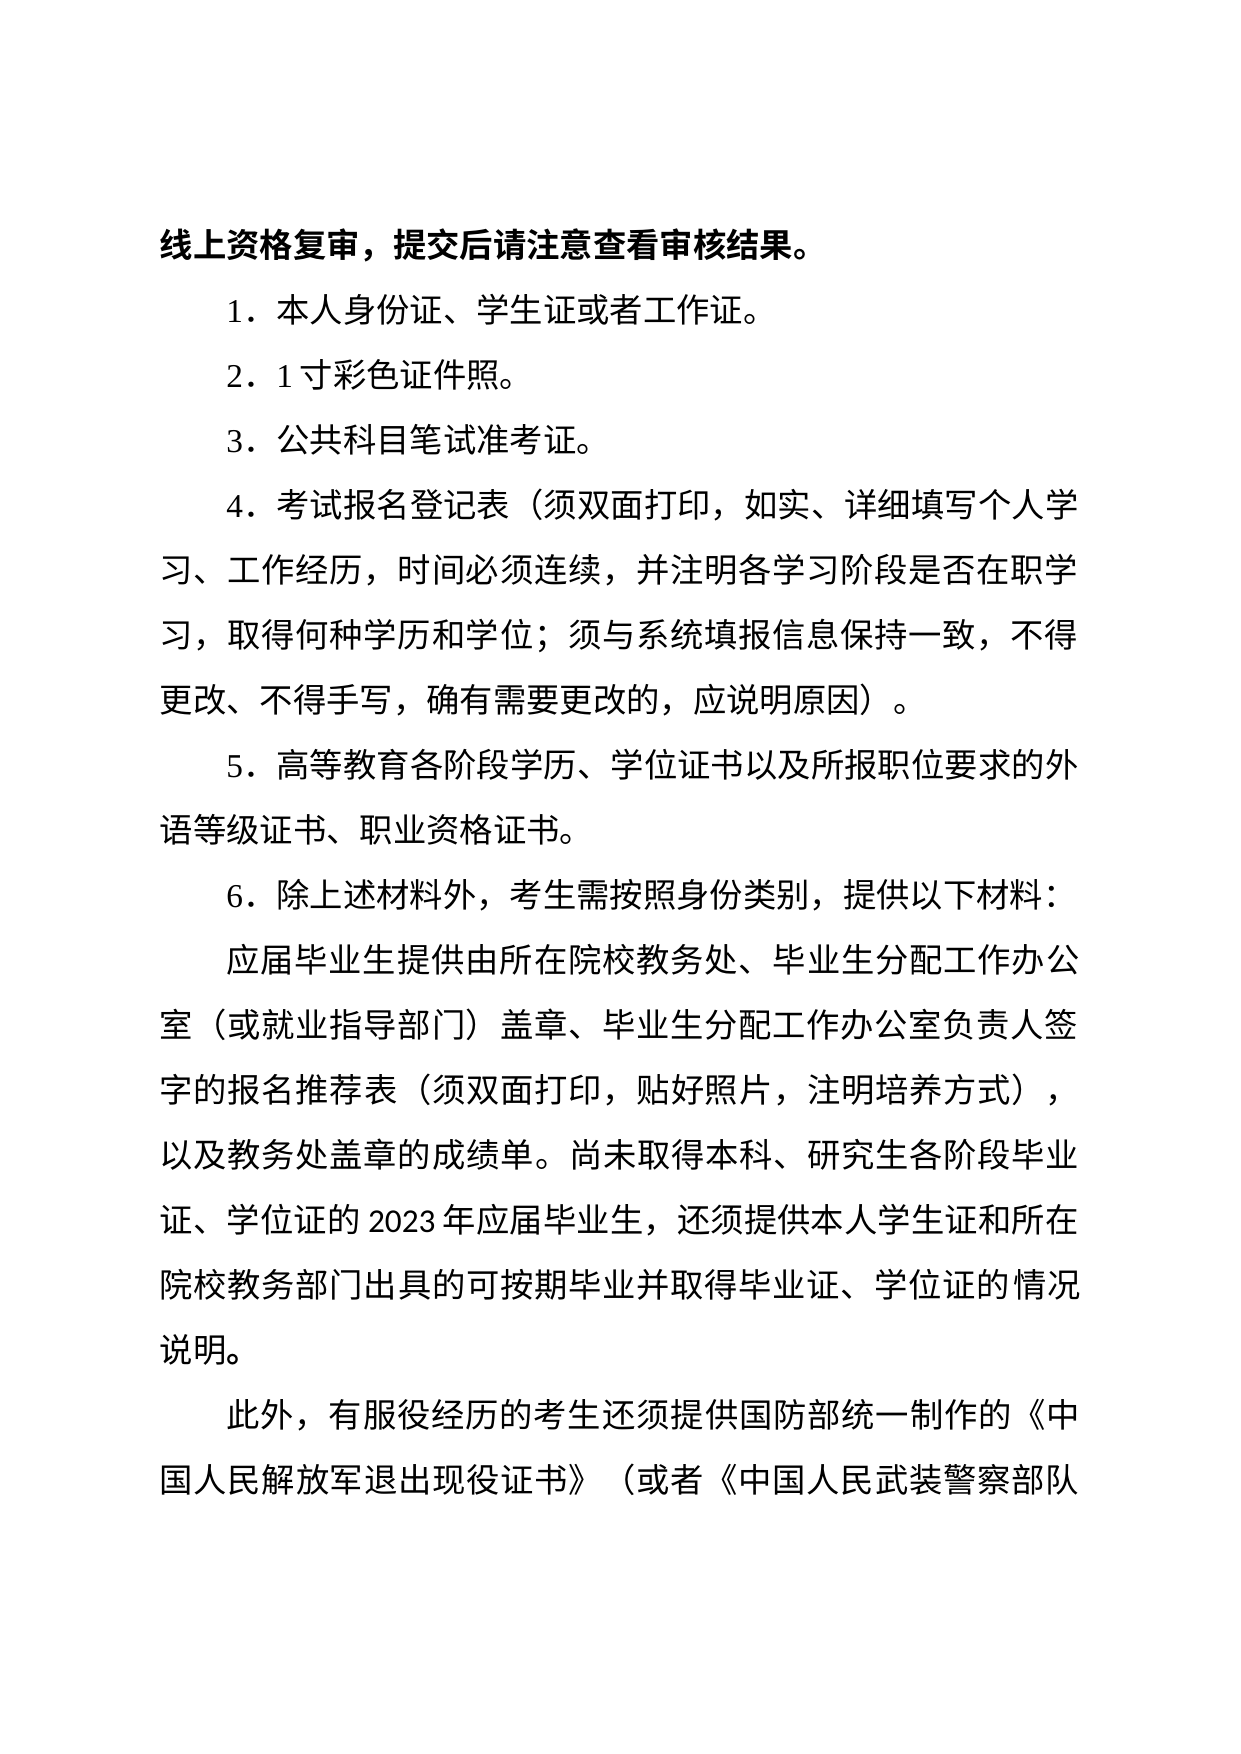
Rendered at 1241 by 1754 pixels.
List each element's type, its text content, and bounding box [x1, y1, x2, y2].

text 应届毕业生提供由所在院校教务处、毕业生分配工作办公室（或就业指导部门）盖章、毕业生分配工作办公室负责人签字的报名推荐表（须双面打印，贴好照片，注明培养方式），以及教务处盖章的成绩单。尚未取得本科、研究生各阶段毕业证、学位证的2023年应届毕业生，还须提供本人学生证和所在院校教务部门出具的可按期毕业并取得毕业证、学位证的情况说明。 [159, 926, 1081, 1381]
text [159, 211, 1081, 276]
text 4．考试报名登记表（须双面打印，如实、详细填写个人学习、工作经历，时间必须连续，并注明各学习阶段是否在职学习，取得何种学历和学位；须与系统填报信息保持一致，不得更改、不得手写，确有需要更改的，应说明原因）。 [159, 471, 1081, 731]
text 6．除上述材料外，考生需按照身份类别，提供以下材料： [159, 861, 1081, 926]
text 1．本人身份证、学生证或者工作证。 [159, 276, 1081, 341]
text 2．1寸彩色证件照。 [159, 341, 1081, 406]
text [159, 1381, 1081, 1511]
text 5．高等教育各阶段学历、学位证书以及所报职位要求的外语等级证书、职业资格证书。 [159, 731, 1081, 861]
text 3．公共科目笔试准考证。 [159, 406, 1081, 471]
